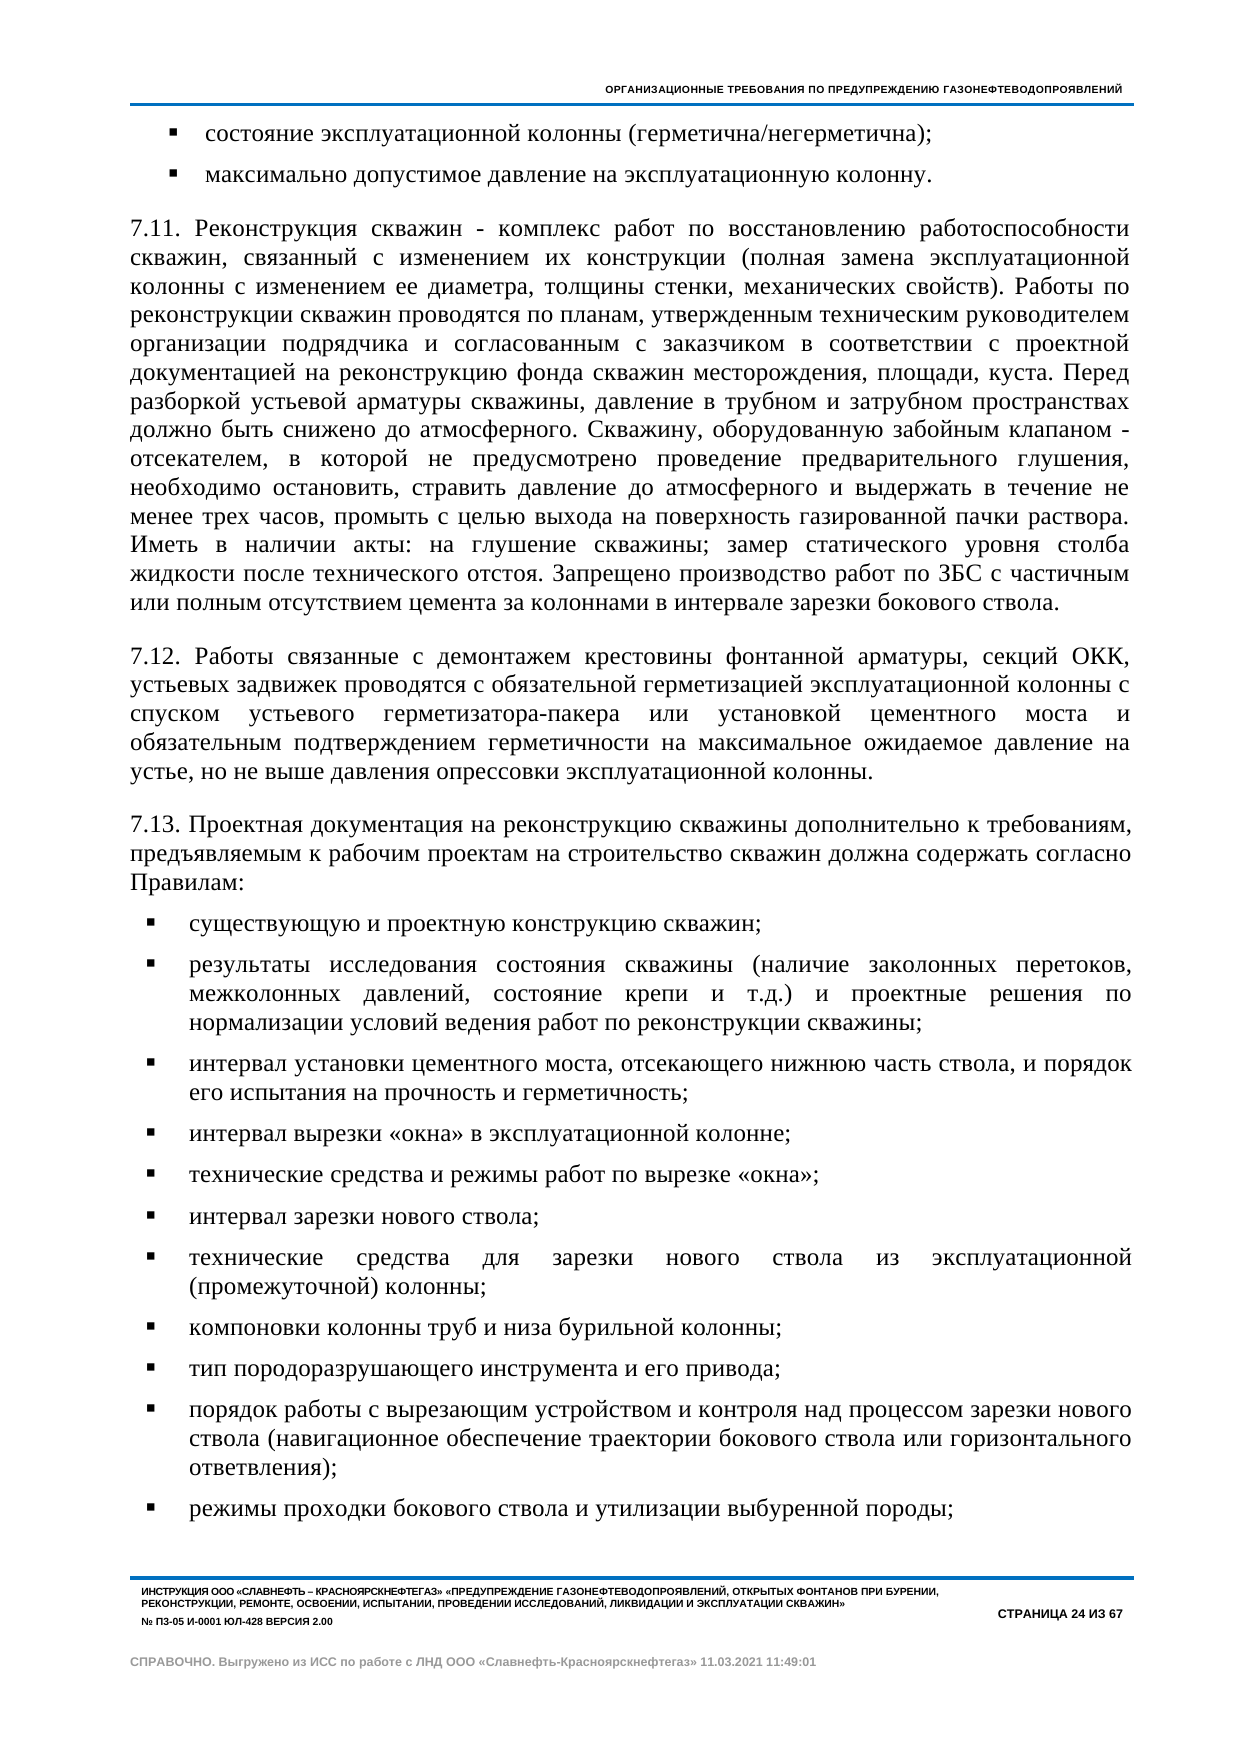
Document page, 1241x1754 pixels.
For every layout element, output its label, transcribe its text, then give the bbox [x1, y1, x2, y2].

list тип породоразрушающего инструмента и его привода; [145, 1353, 1134, 1382]
list технические средства и режимы работ по вырезке «окна»; [145, 1159, 1134, 1188]
text 7.13. Проектная документация на реконструкцию скважины дополнительно к требованиям, предъявляемым к рабочим проектам на строительство скважин должна содержать согласно Правилам: [130, 809, 1134, 896]
list состояние эксплуатационной колонны (герметична/негерметична); [167, 118, 1134, 147]
list технические средства для зарезки нового ствола из эксплуатационной (промежуточной) колонны; [145, 1242, 1134, 1299]
text 7.11. Реконструкция скважин - комплекс работ по восстановлению работоспособности скважин, связанный с изменением их конструкции (полная замена эксплуатационной колонны с изменением ее диаметра, толщины стенки, механических свойств). Работы по реконструкции скважин проводятся по планам, утвержденным техническим руководителем организации подрядчика и согласованным с заказчиком в соответствии с проектной документацией на реконструкцию фонда скважин месторождения, площади, куста. Перед разборкой устьевой арматуры скважины, давление в трубном и затрубном пространствах должно быть снижено до атмосферного. Скважину, оборудованную забойным клапаном - отсекателем, в которой не предусмотрено проведение предварительного глушения, необходимо остановить, стравить давление до атмосферного и выдержать в течение не менее трех часов, промыть с целью выхода на поверхность газированной пачки раствора. Иметь в наличии акты: на глушение скважины; замер статического уровня столба жидкости после технического отстоя. Запрещено производство работ по ЗБС с частичным или полным отсутствием цемента за колоннами в интервале зарезки бокового ствола. [130, 213, 1131, 616]
list компоновки колонны труб и низа бурильной колонны; [145, 1312, 1134, 1341]
list интервал вырезки «окна» в эксплуатационной колонне; [145, 1118, 1134, 1147]
list порядок работы с вырезающим устройством и контроля над процессом зарезки нового ствола (навигационное обеспечение траектории бокового ствола или горизонтального ответвления); [145, 1394, 1134, 1481]
list существующую и проектную конструкцию скважин; [145, 908, 1134, 937]
text 7.12. Работы связанные с демонтажем крестовины фонтанной арматуры, секций ОКК, устьевых задвижек проводятся с обязательной герметизацией эксплуатационной колонны с спуском устьевого герметизатора-пакера или установкой цементного моста и обязательным подтверждением герметичности на максимальное ожидаемое давление на устье, но не выше давления опрессовки эксплуатационной колонны. [130, 641, 1132, 784]
list максимально допустимое давление на эксплуатационную колонну. [167, 159, 1134, 188]
list интервал установки цементного моста, отсекающего нижнюю часть ствола, и порядок его испытания на прочность и герметичность; [145, 1048, 1134, 1106]
list интервал зарезки нового ствола; [145, 1201, 1134, 1229]
list режимы проходки бокового ствола и утилизации выбуренной породы; [145, 1493, 1134, 1522]
list результаты исследования состояния скважины (наличие заколонных перетоков, межколонных давлений, состояние крепи и т.д.) и проектные решения по нормализации условий ведения работ по реконструкции скважины; [145, 949, 1134, 1036]
